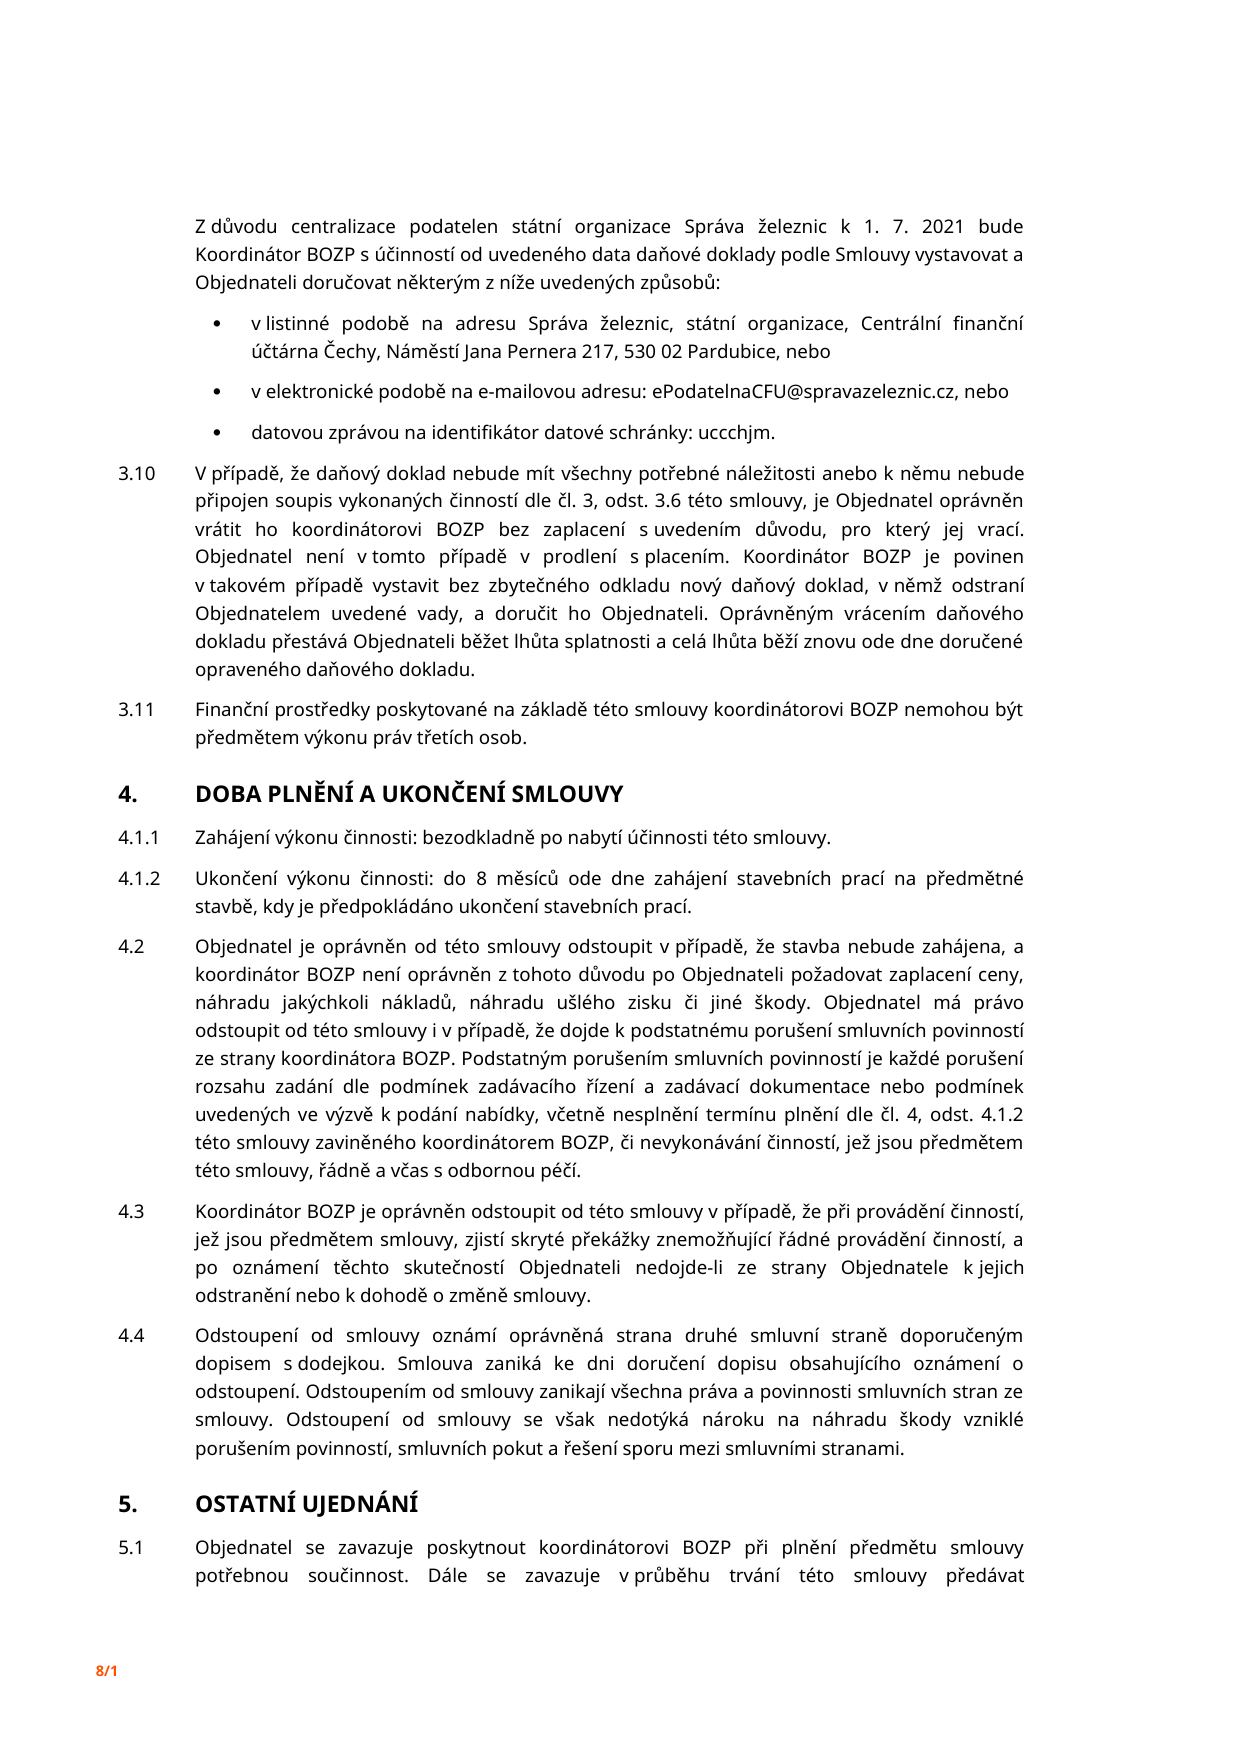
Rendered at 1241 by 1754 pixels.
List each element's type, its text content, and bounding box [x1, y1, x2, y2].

list DOBA PLNĚNÍ A UKONČENÍ SMLOUVY [118, 777, 1024, 809]
list Odstoupení od smlouvy oznámí oprávněná strana druhé smluvní straně doporučeným dopisem s dodejkou. Smlouva zaniká ke dni doručení dopisu obsahujícího oznámení o odstoupení. Odstoupením od smlouvy zanikají všechna práva a povinnosti smluvních stran ze smlouvy. Odstoupení od smlouvy se však nedotýká nároku na náhradu škody vzniklé porušením povinností, smluvních pokut a řešení sporu mezi smluvními stranami. [118, 1323, 1024, 1460]
list datovou zprávou na identifikátor datové schránky: uccchjm. [213, 419, 1024, 445]
list Zahájení výkonu činnosti: bezodkladně po nabytí účinnosti této smlouvy. [118, 824, 1024, 850]
list Ukončení výkonu činnosti: do 8 měsíců ode dne zahájení stavebních prací na předmětné stavbě, kdy je předpokládáno ukončení stavebních prací. [118, 865, 1024, 918]
text Z důvodu centralizace podatelen státní organizace Správa železnic k 1. 7. 2021 bude Koordinátor BOZP s účinností od uvedeného data daňové doklady podle Smlouvy vystavovat a Objednateli doručovat některým z níže uvedených způsobů: [195, 214, 1024, 295]
list Objednatel je oprávněn od této smlouvy odstoupit v případě, že stavba nebude zahájena, a koordinátor BOZP není oprávněn z tohoto důvodu po Objednateli požadovat zaplacení ceny, náhradu jakýchkoli nákladů, náhradu ušlého zisku či jiné škody. Objednatel má právo odstoupit od této smlouvy i v případě, že dojde k podstatnému porušení smluvních povinností ze strany koordinátora BOZP. Podstatným porušením smluvních povinností je každé porušení rozsahu zadání dle podmínek zadávacího řízení a zadávací dokumentace nebo podmínek uvedených ve výzvě k podání nabídky, včetně nesplnění termínu plnění dle čl. 4, odst. 4.1.2 této smlouvy zaviněného koordinátorem BOZP, či nevykonávání činností, jež jsou předmětem této smlouvy, řádně a včas s odbornou péčí. [118, 933, 1024, 1183]
list V případě, že daňový doklad nebude mít všechny potřebné náležitosti anebo k němu nebude připojen soupis vykonaných činností dle čl. 3, odst. 3.6 této smlouvy, je Objednatel oprávněn vrátit ho koordinátorovi BOZP bez zaplacení s uvedením důvodu, pro který jej vrací. Objednatel není v tomto případě v prodlení s placením. Koordinátor BOZP je povinen v takovém případě vystavit bez zbytečného odkladu nový daňový doklad, v němž odstraní Objednatelem uvedené vady, a doručit ho Objednateli. Oprávněným vrácením daňového dokladu přestává Objednateli běžet lhůta splatnosti a celá lhůta běží znovu ode dne doručené opraveného daňového dokladu. [118, 460, 1024, 681]
list Koordinátor BOZP je oprávněn odstoupit od této smlouvy v případě, že při provádění činností, jež jsou předmětem smlouvy, zjistí skryté překážky znemožňující řádné provádění činností, a po oznámení těchto skutečností Objednateli nedojde-li ze strany Objednatele k jejich odstranění nebo k dohodě o změně smlouvy. [118, 1198, 1024, 1308]
list Finanční prostředky poskytované na základě této smlouvy koordinátorovi BOZP nemohou být předmětem výkonu práv třetích osob. [118, 696, 1024, 750]
list v elektronické podobě na e-mailovou adresu: ePodatelnaCFU@spravazeleznic.cz, nebo [213, 379, 1024, 404]
list OSTATNÍ UJEDNÁNÍ [118, 1488, 1024, 1519]
list v listinné podobě na adresu Správa železnic, státní organizace, Centrální finanční účtárna Čechy, Náměstí Jana Pernera 217, 530 02 Pardubice, nebo [213, 310, 1024, 364]
